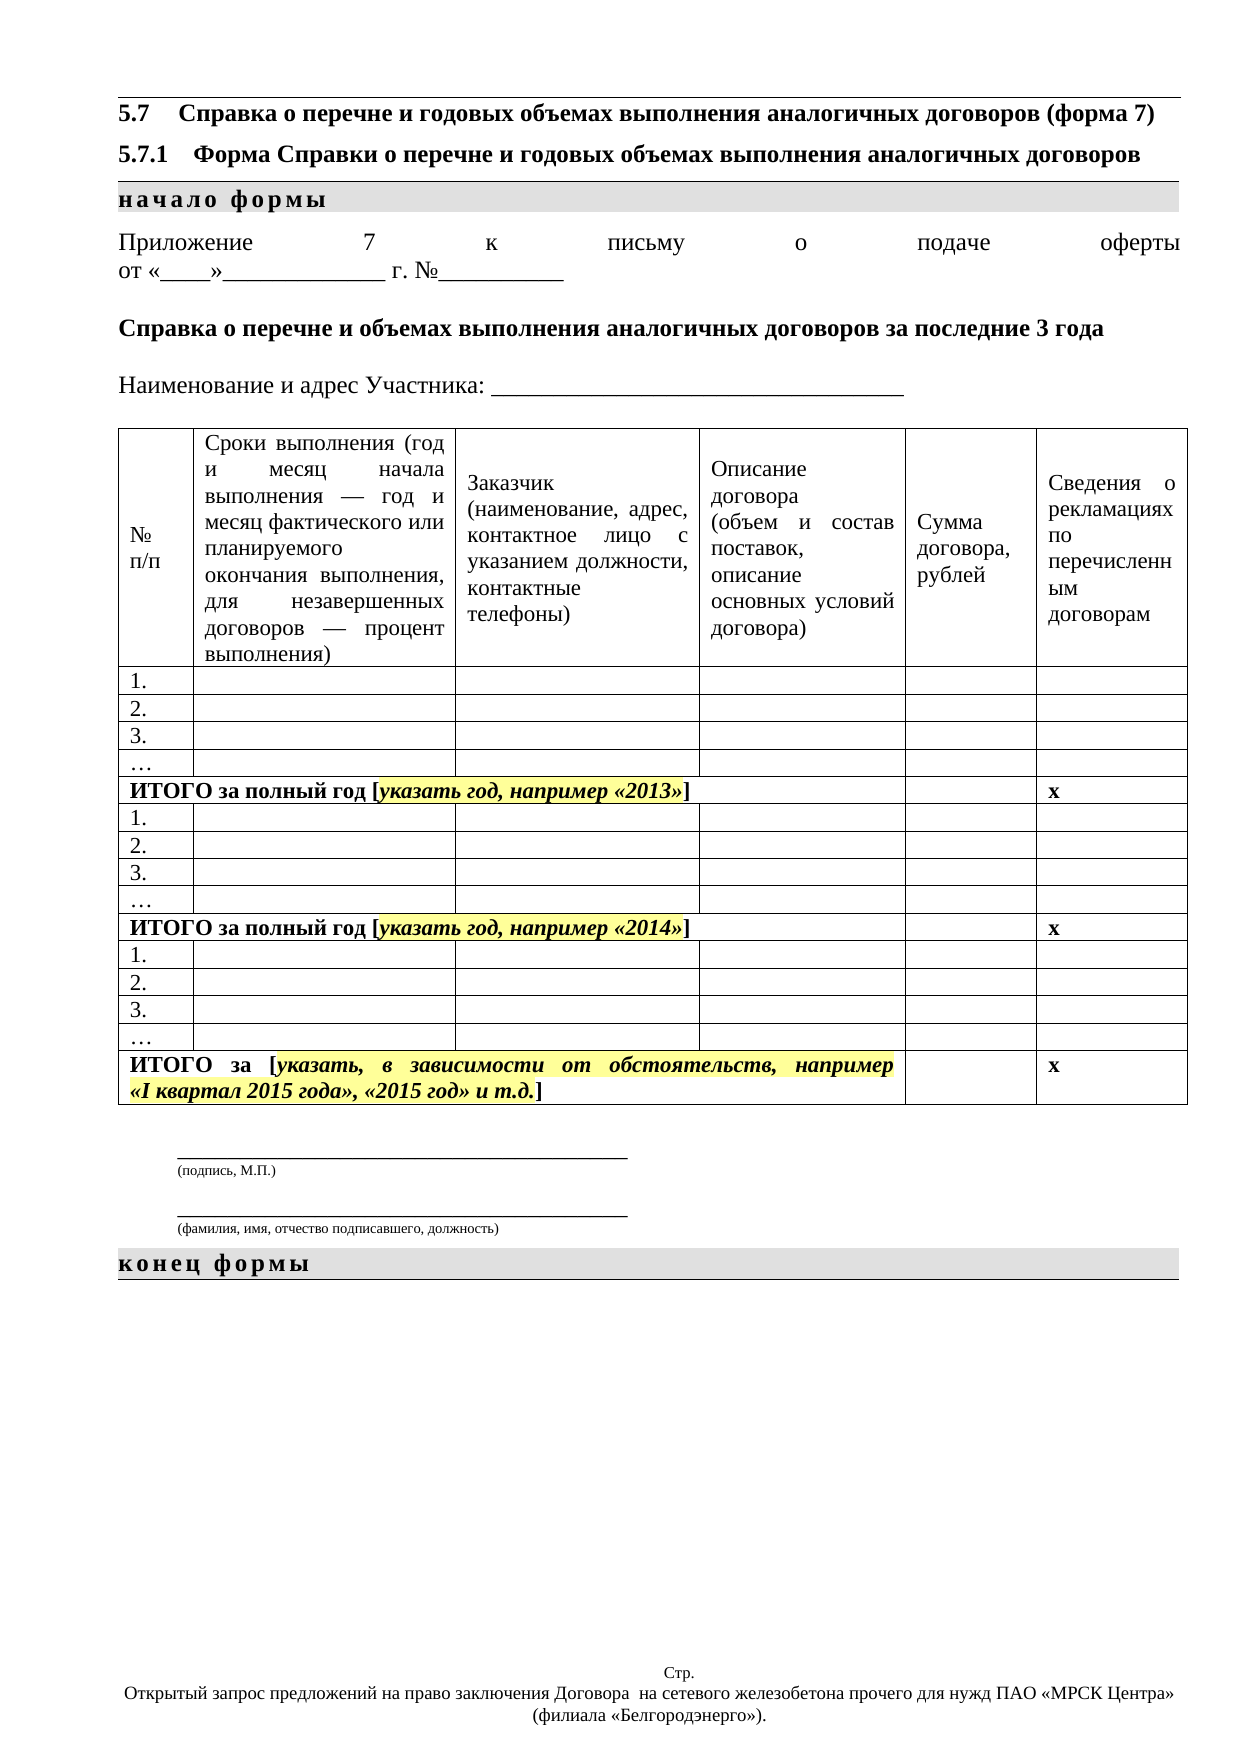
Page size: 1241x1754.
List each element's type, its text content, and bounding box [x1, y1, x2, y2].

table_cell [456, 722, 699, 748]
table_cell [700, 832, 905, 858]
table_cell [119, 695, 193, 721]
table_cell [194, 859, 455, 885]
table_cell [194, 667, 455, 694]
table_cell [194, 832, 455, 858]
table_cell [906, 941, 1036, 968]
table_cell [1037, 722, 1187, 748]
table_cell [1037, 750, 1187, 776]
subtitle Справка о перечне и годовых объемах выполнения аналогичных договоров (форма 7) [118, 98, 1181, 127]
table_cell [906, 1024, 1036, 1050]
table_cell [194, 996, 455, 1022]
table_cell [456, 886, 699, 913]
table_cell [1037, 667, 1187, 694]
table_cell ИТОГО за полный год [указать год, например «2014»] [119, 914, 379, 940]
table_cell [700, 722, 905, 748]
table_cell [194, 969, 455, 995]
table_cell [456, 1024, 699, 1050]
table_cell ИТОГО за [указать, в зависимости от обстоятельств, например «I квартал 2015 года», «2015 год» и т.д.] [535, 1051, 905, 1103]
table_cell ИТОГО за [указать, в зависимости от обстоятельств, например «I квартал 2015 года», «2015 год» и т.д.] [119, 1051, 277, 1103]
table_cell х [1037, 914, 1187, 940]
table_cell [906, 832, 1036, 858]
table_cell … [119, 750, 193, 776]
table_cell х [1037, 777, 1187, 803]
table_cell [1037, 886, 1187, 913]
table_cell [194, 750, 455, 776]
table_cell [1037, 996, 1187, 1022]
table_cell [456, 695, 699, 721]
table_cell [700, 969, 905, 995]
table_cell ИТОГО за полный год [указать год, например «2013»] [119, 777, 379, 803]
text ____________________________________ [118, 1191, 1181, 1219]
table_cell [1037, 941, 1187, 968]
table_cell [119, 667, 193, 694]
table_cell [906, 969, 1036, 995]
table_header Описание договора (объем и состав поставок, описание основных условий договора) [700, 429, 905, 666]
table_cell [194, 804, 455, 831]
table_cell [906, 695, 1036, 721]
table_cell [906, 804, 1036, 831]
table_cell [700, 941, 905, 968]
table_cell [1037, 859, 1187, 885]
table_cell [906, 886, 1036, 913]
table_cell [700, 1024, 905, 1050]
table_cell … [119, 886, 193, 913]
table_header Сроки выполнения (год и месяц начала выполнения — год и месяц фактического или планируемого окончания выполнения, для незавершенных договоров — процент выполнения) [194, 429, 455, 666]
table_header Сумма договора, рублей [906, 429, 1036, 666]
text конец формы [118, 1248, 1179, 1279]
table_cell [456, 667, 699, 694]
table_cell [119, 832, 193, 858]
table_cell ИТОГО за полный год [указать год, например «2014»] [683, 914, 905, 940]
table_cell [119, 969, 193, 995]
subtitle Форма Справки о перечне и годовых объемах выполнения аналогичных договоров [118, 139, 1181, 168]
table_header Заказчик (наименование, адрес, контактное лицо с указанием должности, контактные телефоны) [456, 429, 699, 666]
table_cell [194, 941, 455, 968]
table_cell [1037, 832, 1187, 858]
table_cell [906, 667, 1036, 694]
table_cell [119, 996, 193, 1022]
table_cell [194, 722, 455, 748]
table_cell [456, 969, 699, 995]
table_cell [906, 750, 1036, 776]
table_cell [456, 804, 699, 831]
table_cell [700, 996, 905, 1022]
text начало формы [118, 182, 1179, 212]
table_cell [700, 667, 905, 694]
table_cell … [119, 1024, 193, 1050]
table_cell [119, 941, 193, 968]
text Справка о перечне и объемах выполнения аналогичных договоров за последние 3 года [118, 313, 1181, 342]
table_cell [906, 722, 1036, 748]
table_cell [906, 1051, 1036, 1103]
table_cell [906, 996, 1036, 1022]
table_cell [906, 914, 1036, 940]
table_cell ИТОГО за полный год [указать год, например «2013»] [683, 777, 905, 803]
table_cell [456, 750, 699, 776]
table_cell [456, 941, 699, 968]
table_cell [700, 859, 905, 885]
table_cell [906, 777, 1036, 803]
table_cell [1037, 969, 1187, 995]
table_header № п/п [119, 429, 193, 666]
text (подпись, М.П.) [118, 1162, 797, 1191]
table_cell [119, 722, 193, 748]
table_cell х [1037, 1051, 1187, 1103]
table_cell [1037, 695, 1187, 721]
table_cell [456, 859, 699, 885]
table_cell [1037, 804, 1187, 831]
table_cell [194, 1024, 455, 1050]
table_cell [456, 832, 699, 858]
text (фамилия, имя, отчество подписавшего, должность) [118, 1219, 797, 1248]
table_cell [194, 695, 455, 721]
table_cell [119, 859, 193, 885]
table_cell [1037, 1024, 1187, 1050]
table_cell [194, 886, 455, 913]
table_cell [700, 804, 905, 831]
table_cell [906, 859, 1036, 885]
text Приложение 7 к письму о подаче оферты от «____»_____________ г. №__________ [118, 227, 1181, 284]
table_cell [700, 695, 905, 721]
table_header Сведения о рекламациях по перечисленным договорам [1037, 429, 1187, 666]
table_cell [456, 996, 699, 1022]
table_cell [700, 886, 905, 913]
text ____________________________________ [118, 1133, 1181, 1162]
table_cell [700, 750, 905, 776]
table_cell [119, 804, 193, 831]
text Наименование и адрес Участника: _________________________________ [118, 371, 1181, 399]
